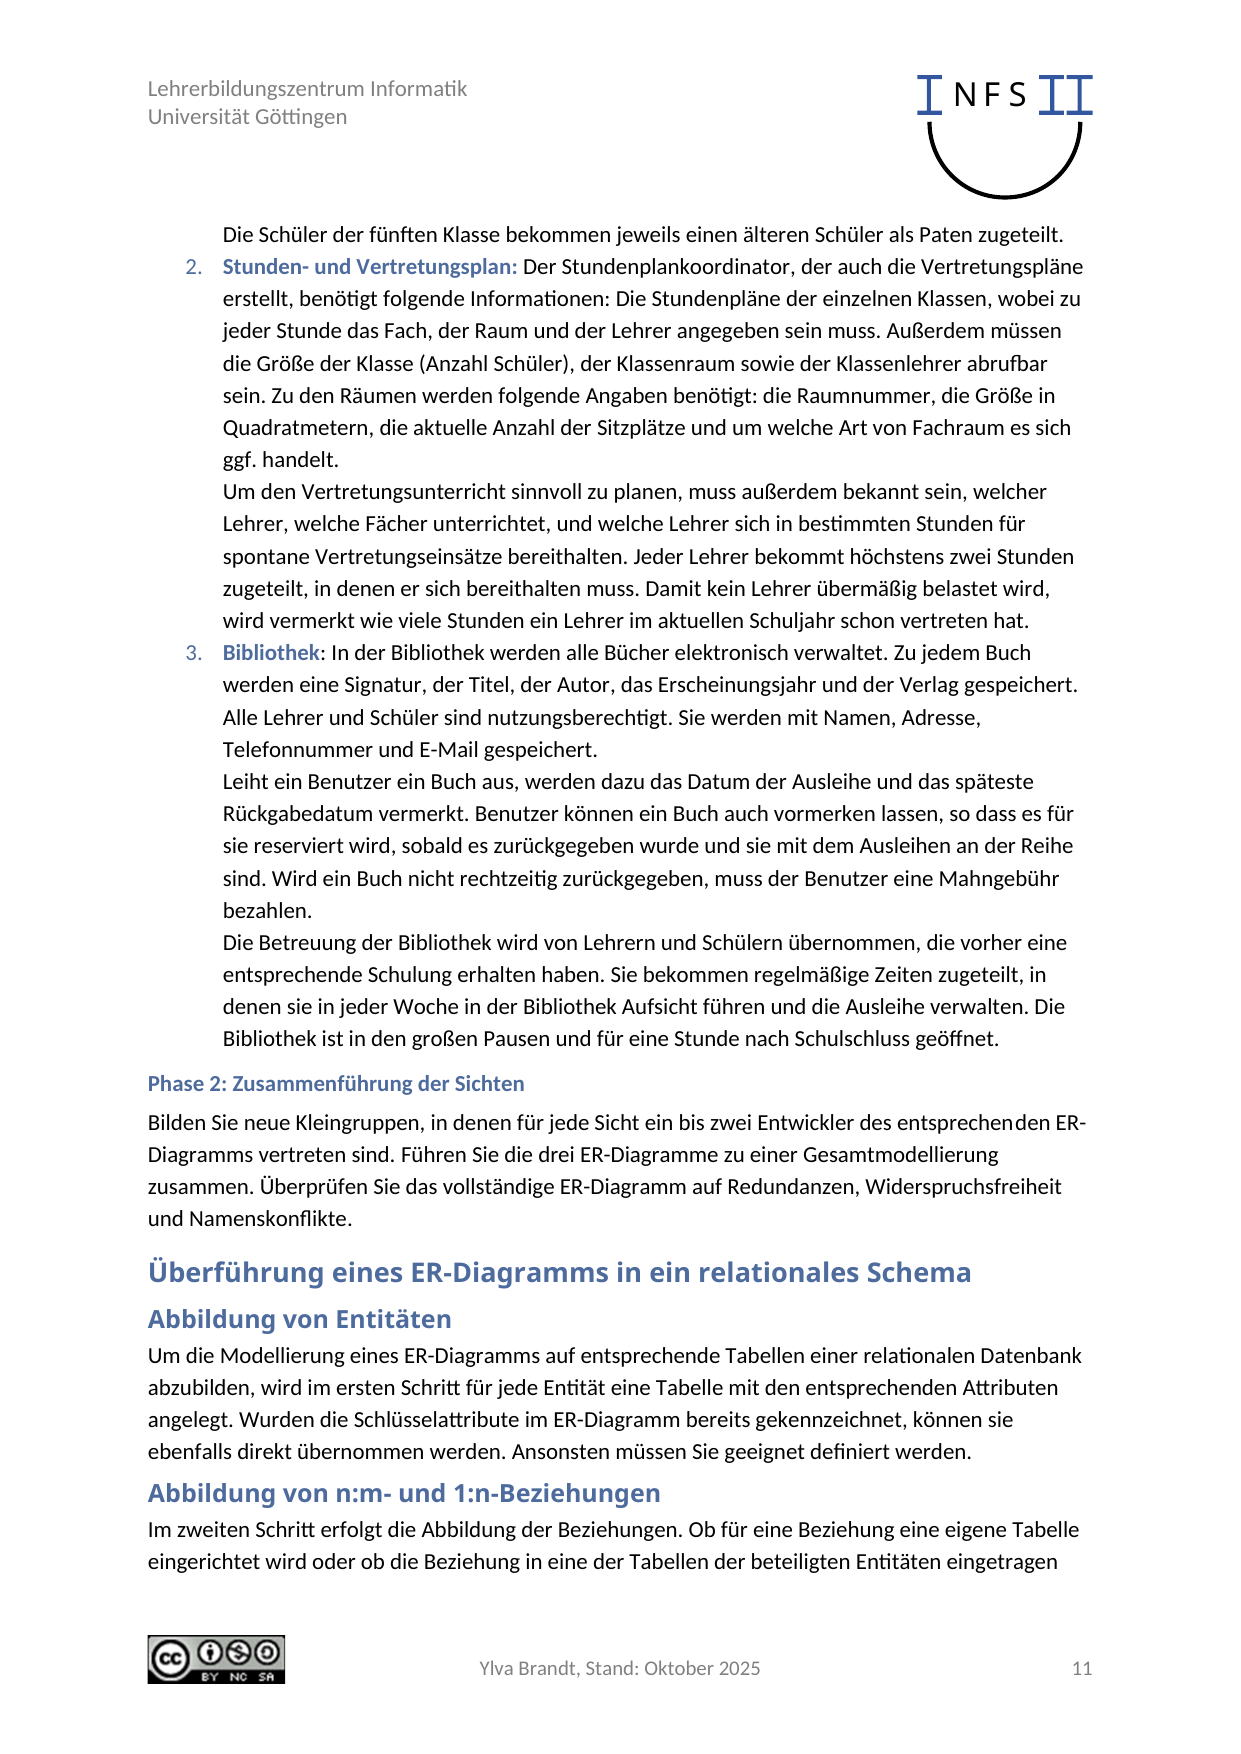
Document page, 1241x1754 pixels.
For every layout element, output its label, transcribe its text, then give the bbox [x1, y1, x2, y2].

list Bibliothek: In der Bibliothek werden alle Bücher elektronisch verwaltet. Zu jedem Buch werden eine Signatur, der Titel, der Autor, das Erscheinungsjahr und der Verlag gespeichert. Alle Lehrer und Schüler sind nutzungsberechtigt. Sie werden mit Namen, Adresse, Telefonnummer und E-Mail gespeichert. [185, 638, 1093, 763]
list Stunden- und Vertretungsplan: Der Stundenplankoordinator, der auch die Vertretungspläne erstellt, benötigt folgende Informationen: Die Stundenpläne der einzelnen Klassen, wobei zu jeder Stunde das Fach, der Raum und der Lehrer angegeben sein muss. Außerdem müssen die Größe der Klasse (Anzahl Schüler), der Klassenraum sowie der Klassenlehrer abrufbar sein. Zu den Räumen werden folgende Angaben benötigt: die Raumnummer, die Größe in Quadratmetern, die aktuelle Anzahl der Sitzplätze und um welche Art von Fachraum es sich ggf. handelt. [185, 252, 1093, 473]
picture [147, 1635, 286, 1684]
subtitle Überführung eines ER-Diagramms in ein relationales Schema [148, 1253, 1093, 1290]
subtitle Abbildung von Entitäten [148, 1302, 1093, 1336]
list Um den Vertretungsunterricht sinnvoll zu planen, muss außerdem bekannt sein, welcher Lehrer, welche Fächer unterrichtet, und welche Lehrer sich in bestimmten Stunden für spontane Vertretungseinsätze bereithalten. Jeder Lehrer bekommt höchstens zwei Stunden zugeteilt, in denen er sich bereithalten muss. Damit kein Lehrer übermäßig belastet wird, wird vermerkt wie viele Stunden ein Lehrer im aktuellen Schuljahr schon vertreten hat. [223, 477, 1093, 634]
text Bilden Sie neue Kleingruppen, in denen für jede Sicht ein bis zwei Entwickler des entsprechenden ER-Diagramms vertreten sind. Führen Sie die drei ER-Diagramme zu einer Gesamtmodellierung zusammen. Überprüfen Sie das vollständige ER-Diagramm auf Redundanzen, Widerspruchsfreiheit und Namenskonflikte. [148, 1108, 1093, 1232]
list Leiht ein Benutzer ein Buch aus, werden dazu das Datum der Ausleihe und das späteste Rückgabedatum vermerkt. Benutzer können ein Buch auch vormerken lassen, so dass es für sie reserviert wird, sobald es zurückgegeben wurde und sie mit dem Ausleihen an der Reihe sind. Wird ein Buch nicht rechtzeitig zurückgegeben, muss der Benutzer eine Mahngebühr bezahlen. [223, 767, 1093, 924]
list Die Betreuung der Bibliothek wird von Lehrern und Schülern übernommen, die vorher eine entsprechende Schulung erhalten haben. Sie bekommen regelmäßige Zeiten zugeteilt, in denen sie in jeder Woche in der Bibliothek Aufsicht führen und die Ausleihe verwalten. Die Bibliothek ist in den großen Pausen und für eine Stunde nach Schulschluss geöffnet. [223, 928, 1093, 1053]
subtitle Abbildung von n:m- und 1:n-Beziehungen [148, 1476, 1093, 1510]
text Phase 2: Zusammenführung der Sichten [148, 1069, 1093, 1097]
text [148, 1515, 1093, 1575]
list Die Schüler der fünften Klasse bekommen jeweils einen älteren Schüler als Paten zugeteilt. [223, 220, 1093, 248]
text Um die Modellierung eines ER-Diagramms auf entsprechende Tabellen einer relationalen Datenbank abzubilden, wird im ersten Schritt für jede Entität eine Tabelle mit den entsprechenden Attributen angelegt. Wurden die Schlüsselattribute im ER-Diagramm bereits gekennzeichnet, können sie ebenfalls direkt übernommen werden. Ansonsten müssen Sie geeignet definiert werden. [148, 1341, 1093, 1466]
